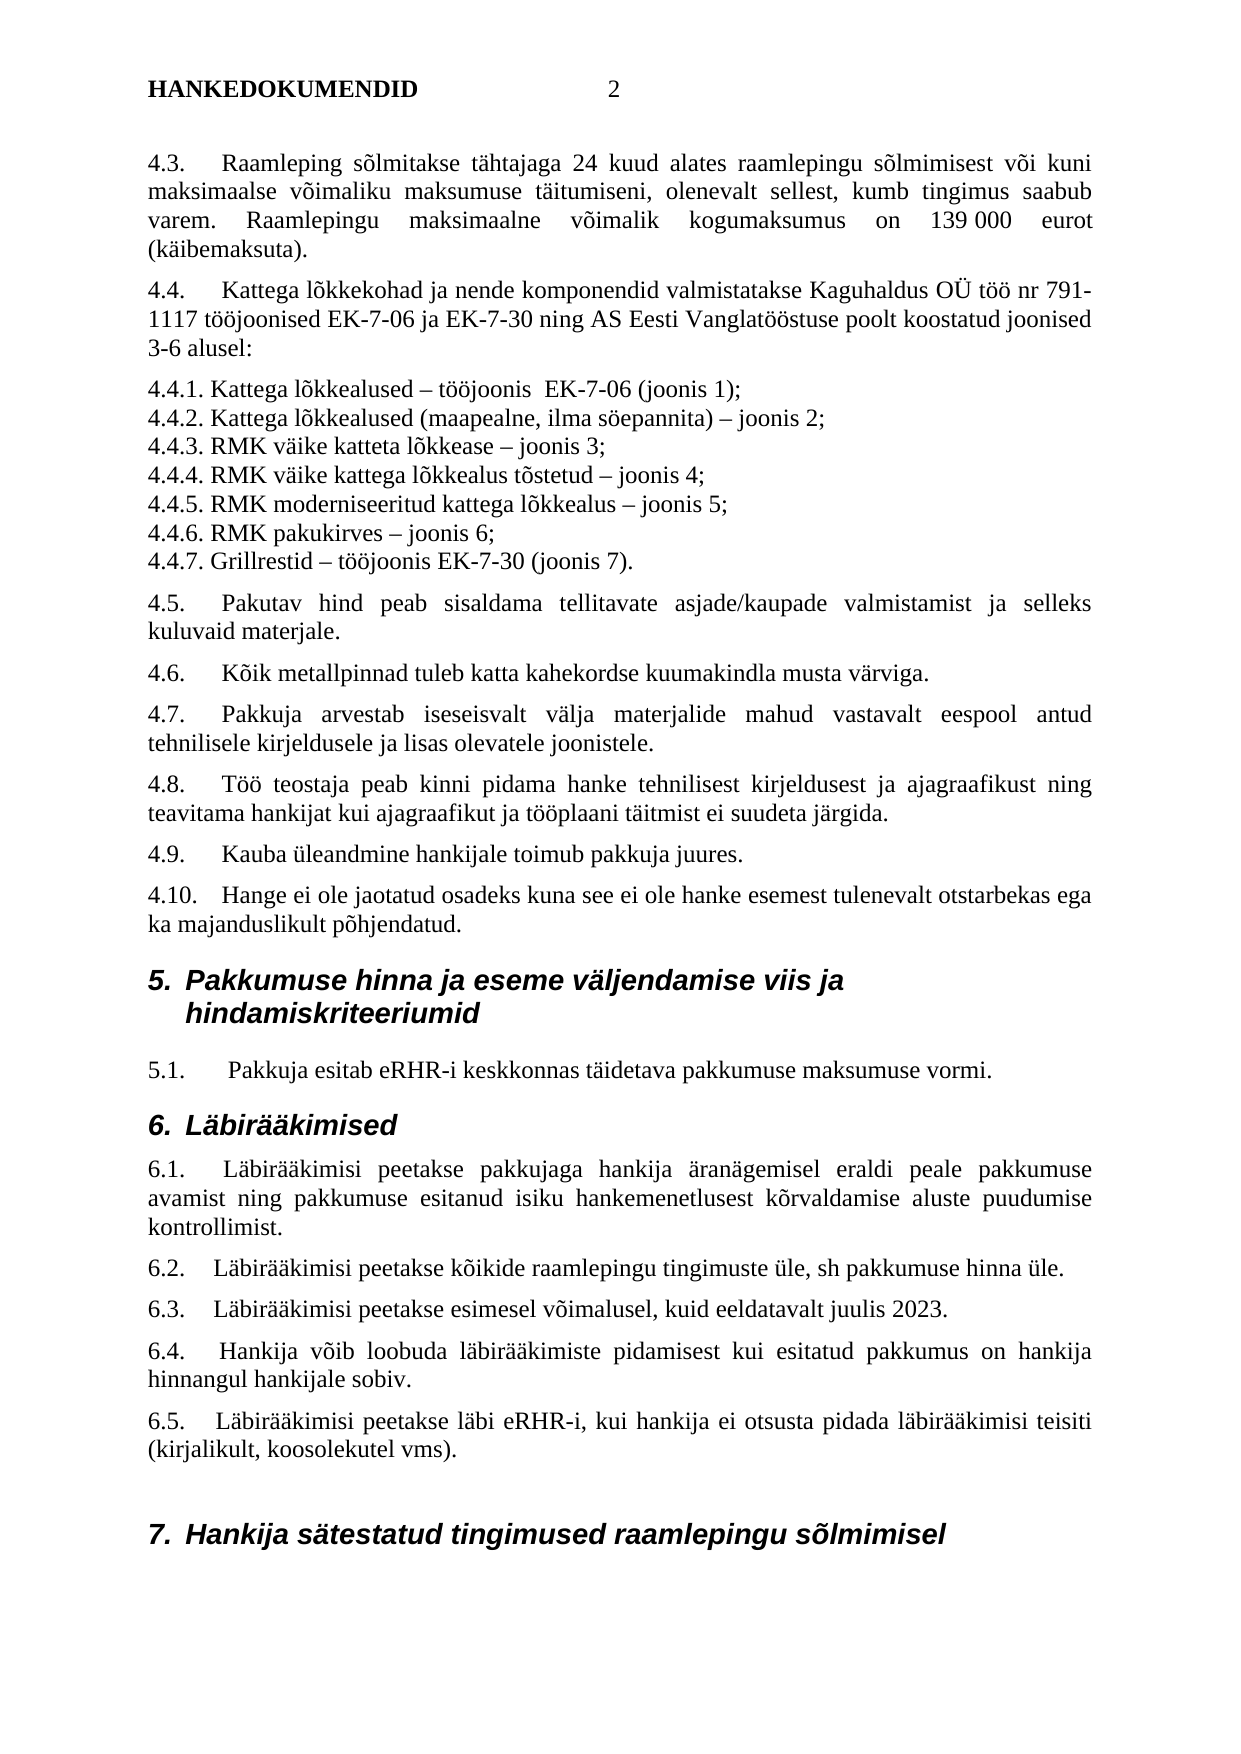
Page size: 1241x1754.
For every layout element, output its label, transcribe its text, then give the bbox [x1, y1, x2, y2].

list Hange ei ole jaotatud osadeks kuna see ei ole hanke esemest tulenevalt otstarbekas ega ka majanduslikult põhjendatud. [148, 880, 1093, 938]
list Läbirääkimisi peetakse läbi eRHR-i, kui hankija ei otsusta pidada läbirääkimisi teisiti (kirjalikult, koosolekutel vms). [148, 1406, 1093, 1463]
list Hankija võib loobuda läbirääkimiste pidamisest kui esitatud pakkumus on hankija hinnangul hankijale sobiv. [148, 1336, 1093, 1393]
list Pakutav hind peab sisaldama tellitavate asjade/kaupade valmistamist ja selleks kuluvaid materjale. [148, 588, 1093, 645]
list Kauba üleandmine hankijale toimub pakkuja juures. [148, 839, 1093, 868]
list Pakkuja esitab eRHR-i keskkonnas täidetava pakkumuse maksumuse vormi. [148, 1055, 1093, 1083]
subtitle Hankija sätestatud tingimused raamlepingu sõlmimisel [148, 1517, 1093, 1551]
list Pakkuja arvestab iseseisvalt välja materjalide mahud vastavalt eespool antud tehnilisele kirjeldusele ja lisas olevatele joonistele. [148, 699, 1093, 756]
list Raamleping sõlmitakse tähtajaga 24 kuud alates raamlepingu sõlmimisest või kuni maksimaalse võimaliku maksumuse täitumiseni, olenevalt sellest, kumb tingimus saabub varem. Raamlepingu maksimaalne võimalik kogumaksumus on 139 000 eurot (käibemaksuta). [148, 148, 1093, 263]
list Kattega lõkkealused (maapealne, ilma söepannita) – joonis 2; [148, 403, 1093, 431]
list Läbirääkimisi peetakse kõikide raamlepingu tingimuste üle, sh pakkumuse hinna üle. [148, 1253, 1093, 1282]
list RMK pakukirves – joonis 6; [148, 518, 1093, 546]
list Läbirääkimisi peetakse esimesel võimalusel, kuid eeldatavalt juulis 2023. [148, 1294, 1093, 1323]
list Grillrestid – tööjoonis EK-7-30 (joonis 7). [148, 546, 1093, 575]
list Kattega lõkkekohad ja nende komponendid valmistatakse Kaguhaldus OÜ töö nr 791-1117 tööjoonised EK-7-06 ja EK-7-30 ning AS Eesti Vanglatööstuse poolt koostatud joonised 3-6 alusel: [148, 275, 1093, 361]
list RMK moderniseeritud kattega lõkkealus – joonis 5; [148, 489, 1093, 518]
subtitle Pakkumuse hinna ja eseme väljendamise viis ja hindamiskriteeriumid [148, 963, 1093, 1030]
subtitle Läbirääkimised [148, 1108, 1093, 1142]
list Läbirääkimisi peetakse pakkujaga hankija äranägemisel eraldi peale pakkumuse avamist ning pakkumuse esitanud isiku hankemenetlusest kõrvaldamise aluste puudumise kontrollimist. [148, 1154, 1093, 1241]
list Töö teostaja peab kinni pidama hanke tehnilisest kirjeldusest ja ajagraafikust ning teavitama hankijat kui ajagraafikut ja tööplaani täitmist ei suudeta järgida. [148, 769, 1093, 826]
list RMK väike katteta lõkkease – joonis 3; [148, 431, 1093, 460]
list RMK väike kattega lõkkealus tõstetud – joonis 4; [148, 460, 1093, 489]
list Kattega lõkkealused – tööjoonis EK-7-06 (joonis 1); [148, 374, 1093, 403]
list Kõik metallpinnad tuleb katta kahekordse kuumakindla musta värviga. [148, 658, 1093, 686]
